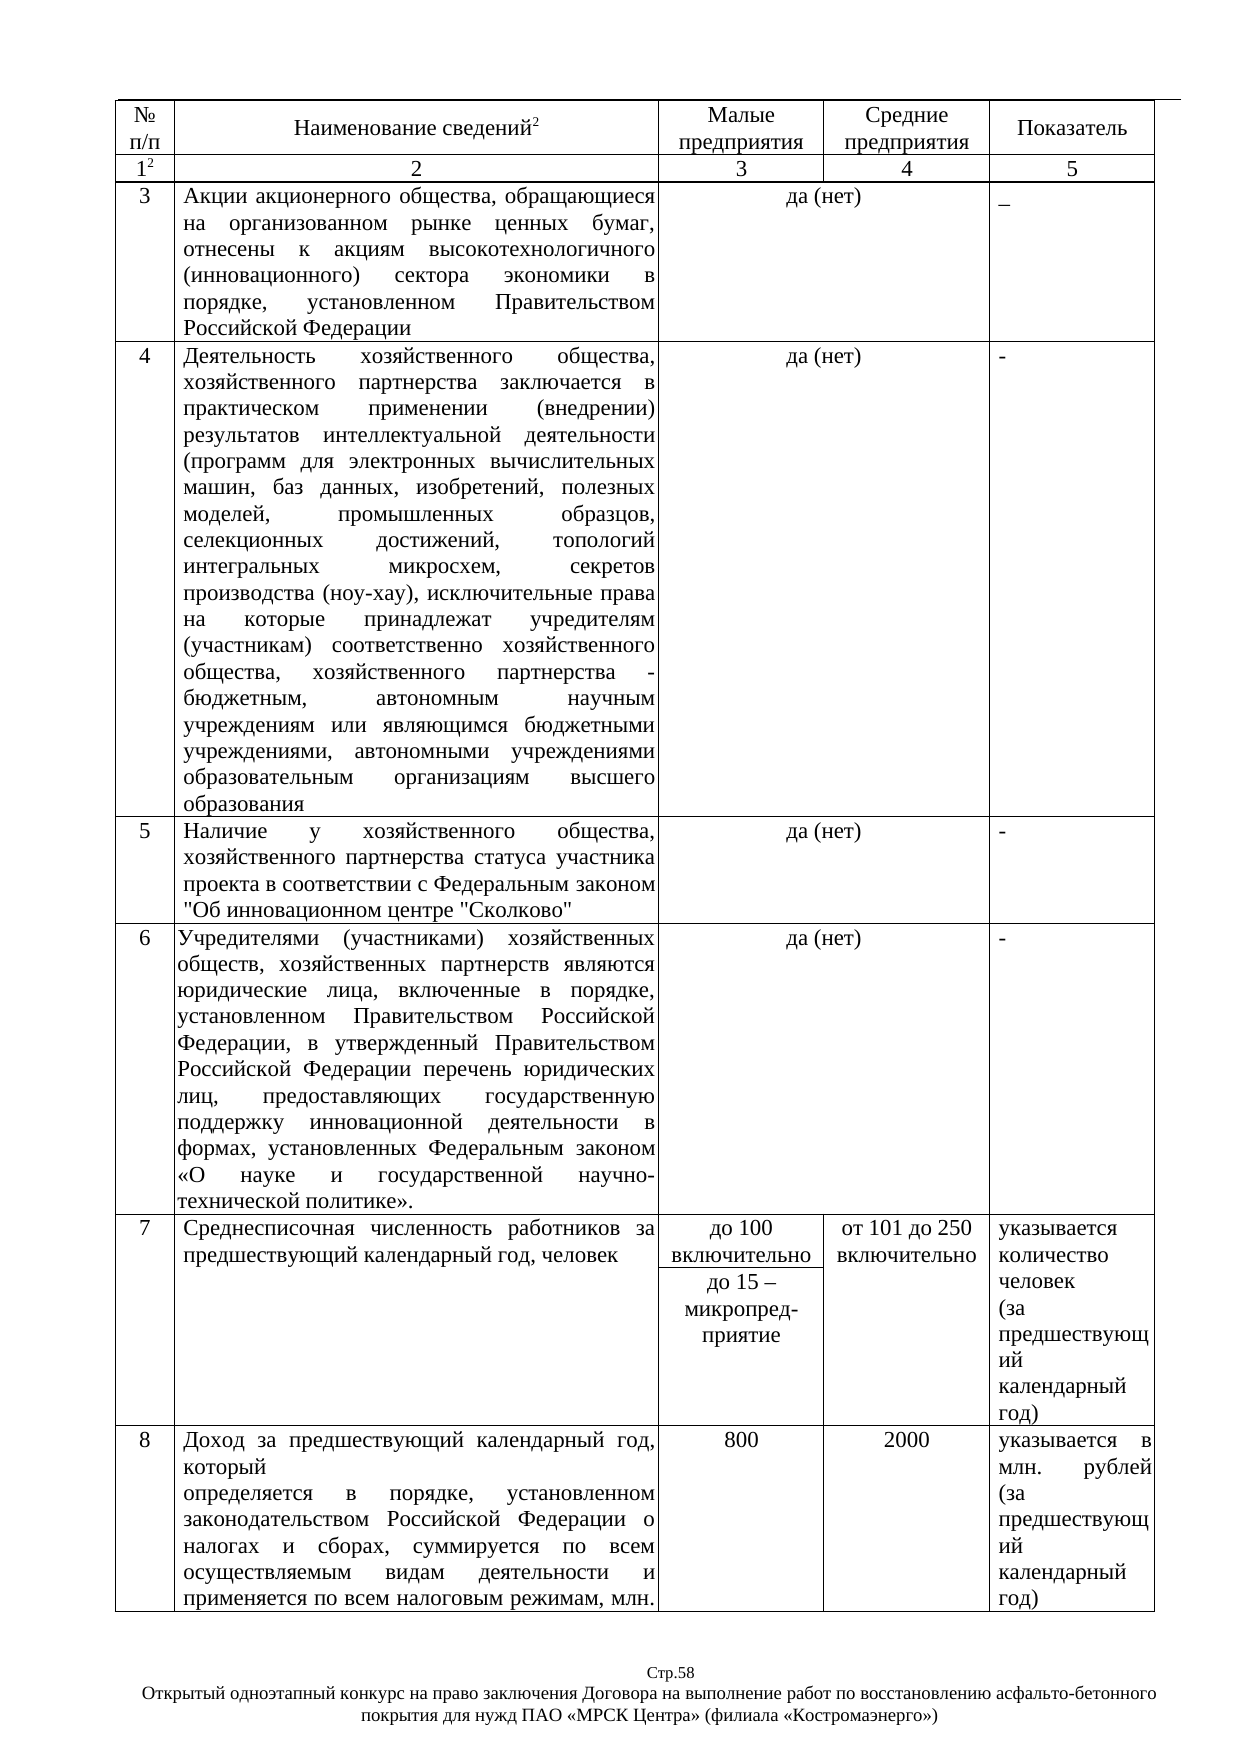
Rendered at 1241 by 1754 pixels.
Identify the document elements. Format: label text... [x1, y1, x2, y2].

table_cell 6 [116, 924, 174, 1213]
table_cell указывается в млн. рублей (за предшествующий календарный год) [990, 1426, 1154, 1611]
table_cell _ [990, 183, 1154, 341]
table_cell 3 [659, 155, 823, 181]
table_cell Среднесписочная численность работников за предшествующий календарный год, человек [175, 1215, 658, 1425]
table_header Наименование сведений2 [175, 101, 658, 154]
table_cell Акции акционерного общества, обращающиеся на организованном рынке ценных бумаг, отнесены к акциям высокотехнологичного (инновационного) сектора экономики в порядке, установленном Правительством Российской Федерации [175, 183, 658, 341]
table_cell до 100 включительно [659, 1215, 823, 1267]
table_cell 5 [990, 155, 1154, 181]
table_cell 7 [116, 1215, 174, 1425]
table_cell 800 [659, 1426, 823, 1611]
table_header № п/п [116, 101, 174, 154]
table_cell Наличие у хозяйственного общества, хозяйственного партнерства статуса участника проекта в соответствии с Федеральным законом "Об инновационном центре "Сколково" [175, 817, 658, 922]
table_cell - [990, 924, 1154, 1213]
table_cell 3 [116, 183, 174, 341]
table_cell - [990, 342, 1154, 816]
table_cell да (нет) [659, 817, 989, 922]
table_cell да (нет) [659, 924, 989, 1213]
table_cell да (нет) [659, 342, 989, 816]
table_header Малые предприятия [659, 101, 823, 154]
table_header Показатель [990, 101, 1154, 154]
table_cell Деятельность хозяйственного общества, хозяйственного партнерства заключается в практическом применении (внедрении) результатов интеллектуальной деятельности (программ для электронных вычислительных машин, баз данных, изобретений, полезных моделей, промышленных образцов, селекционных достижений, топологий интегральных микросхем, секретов производства (ноу-хау), исключительные права на которые принадлежат учредителям (участникам) соответственно хозяйственного общества, хозяйственного партнерства - бюджетным, автономным научным учреждениям или являющимся бюджетными учреждениями, автономными учреждениями образовательным организациям высшего образования [175, 342, 658, 816]
table_cell 4 [116, 342, 174, 816]
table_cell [175, 1426, 658, 1611]
table_cell - [990, 817, 1154, 922]
table_cell 2 [175, 155, 658, 181]
table_cell 8 [116, 1426, 174, 1611]
table_cell да (нет) [659, 183, 989, 341]
table_cell от 101 до 250 включительно [824, 1215, 989, 1425]
table_cell Учредителями (участниками) хозяйственных обществ, хозяйственных партнерств являются юридические лица, включенные в порядке, установленном Правительством Российской Федерации, в утвержденный Правительством Российской Федерации перечень юридических лиц, предоставляющих государственную поддержку инновационной деятельности в формах, установленных Федеральным законом «О науке и государственной научно-технической политике». [175, 924, 658, 1213]
table_header Средние предприятия [824, 101, 989, 154]
table_cell до 15 – микропредприятие [659, 1268, 823, 1425]
table_cell указывается количество человек (за предшествующий календарный год) [990, 1215, 1154, 1425]
table_cell 2000 [824, 1426, 989, 1611]
table_cell 4 [824, 155, 989, 181]
table_cell 5 [116, 817, 174, 922]
table_cell 12 [116, 155, 174, 181]
